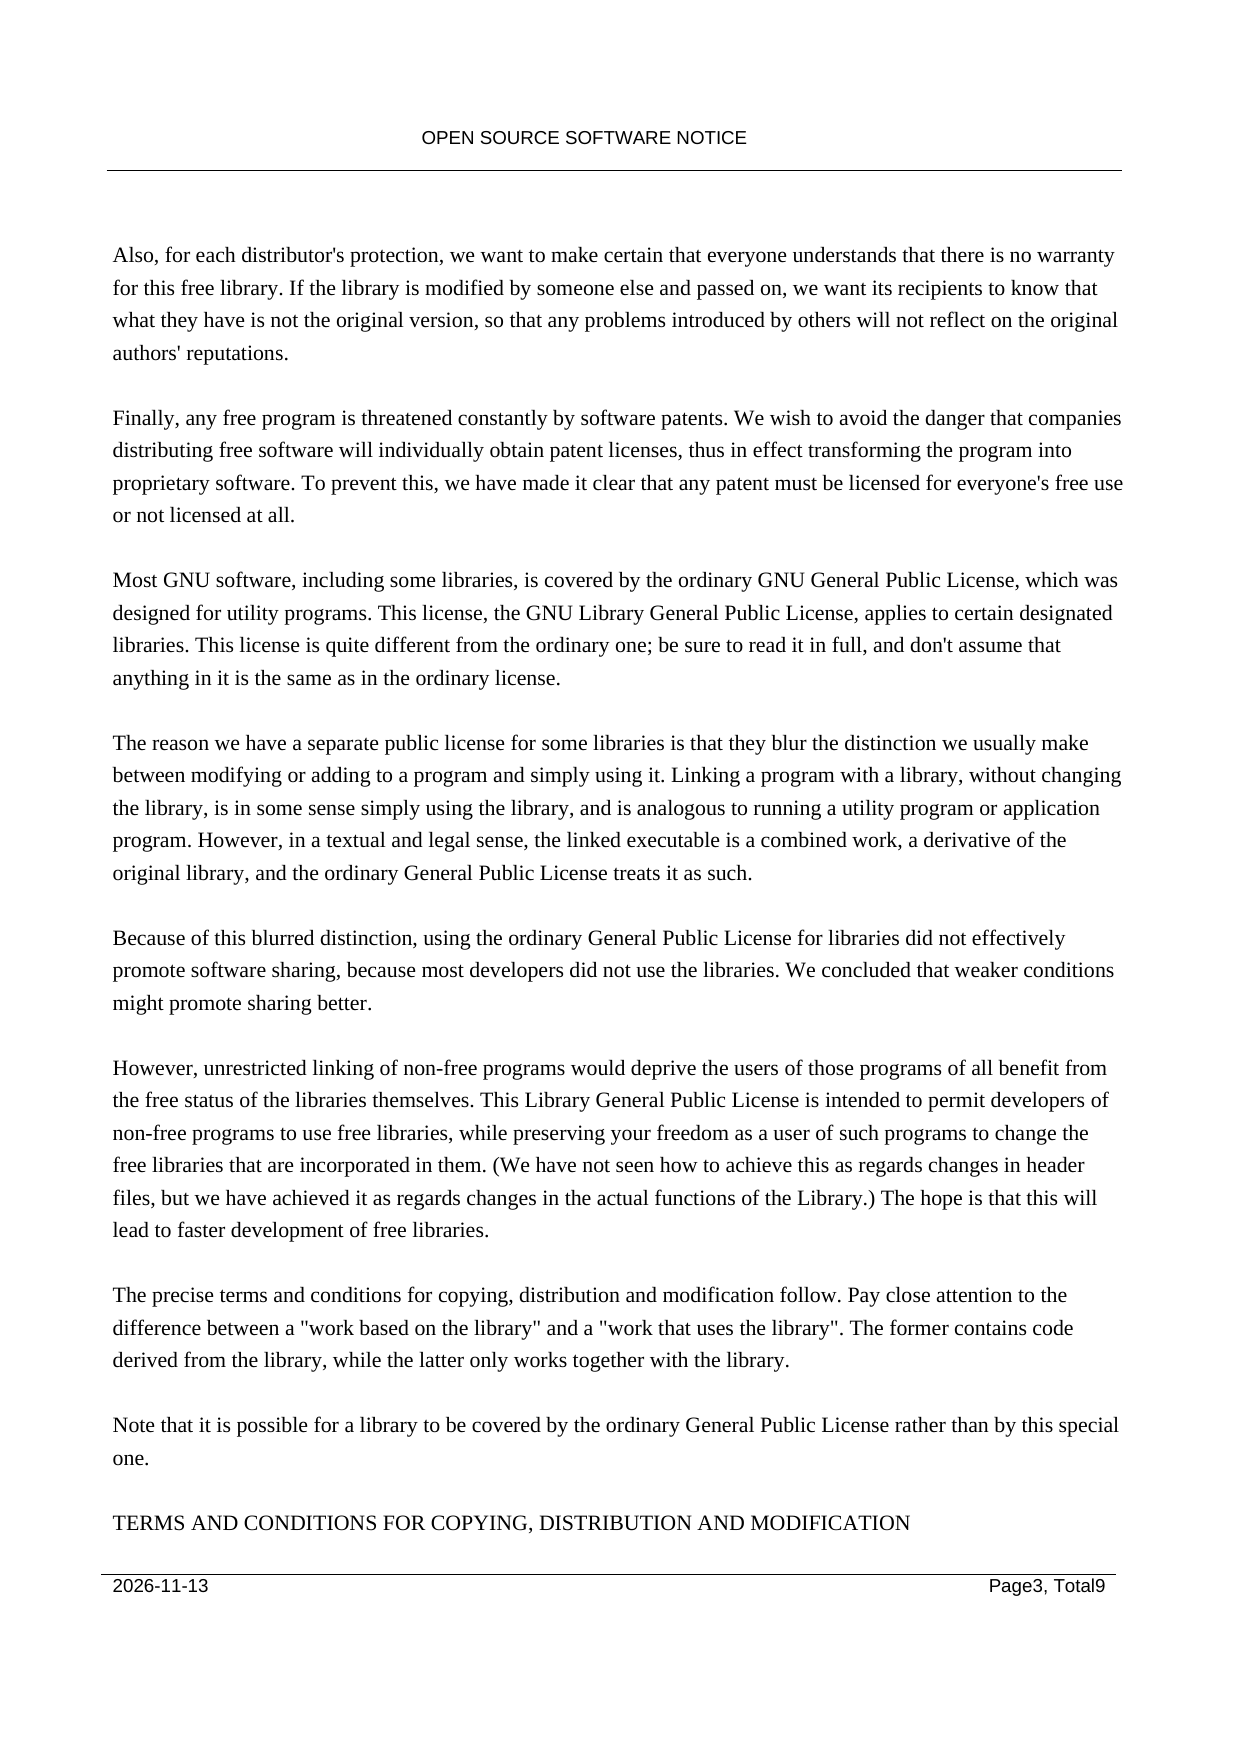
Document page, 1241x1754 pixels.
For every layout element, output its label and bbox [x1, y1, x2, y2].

text [112, 206, 1128, 1539]
